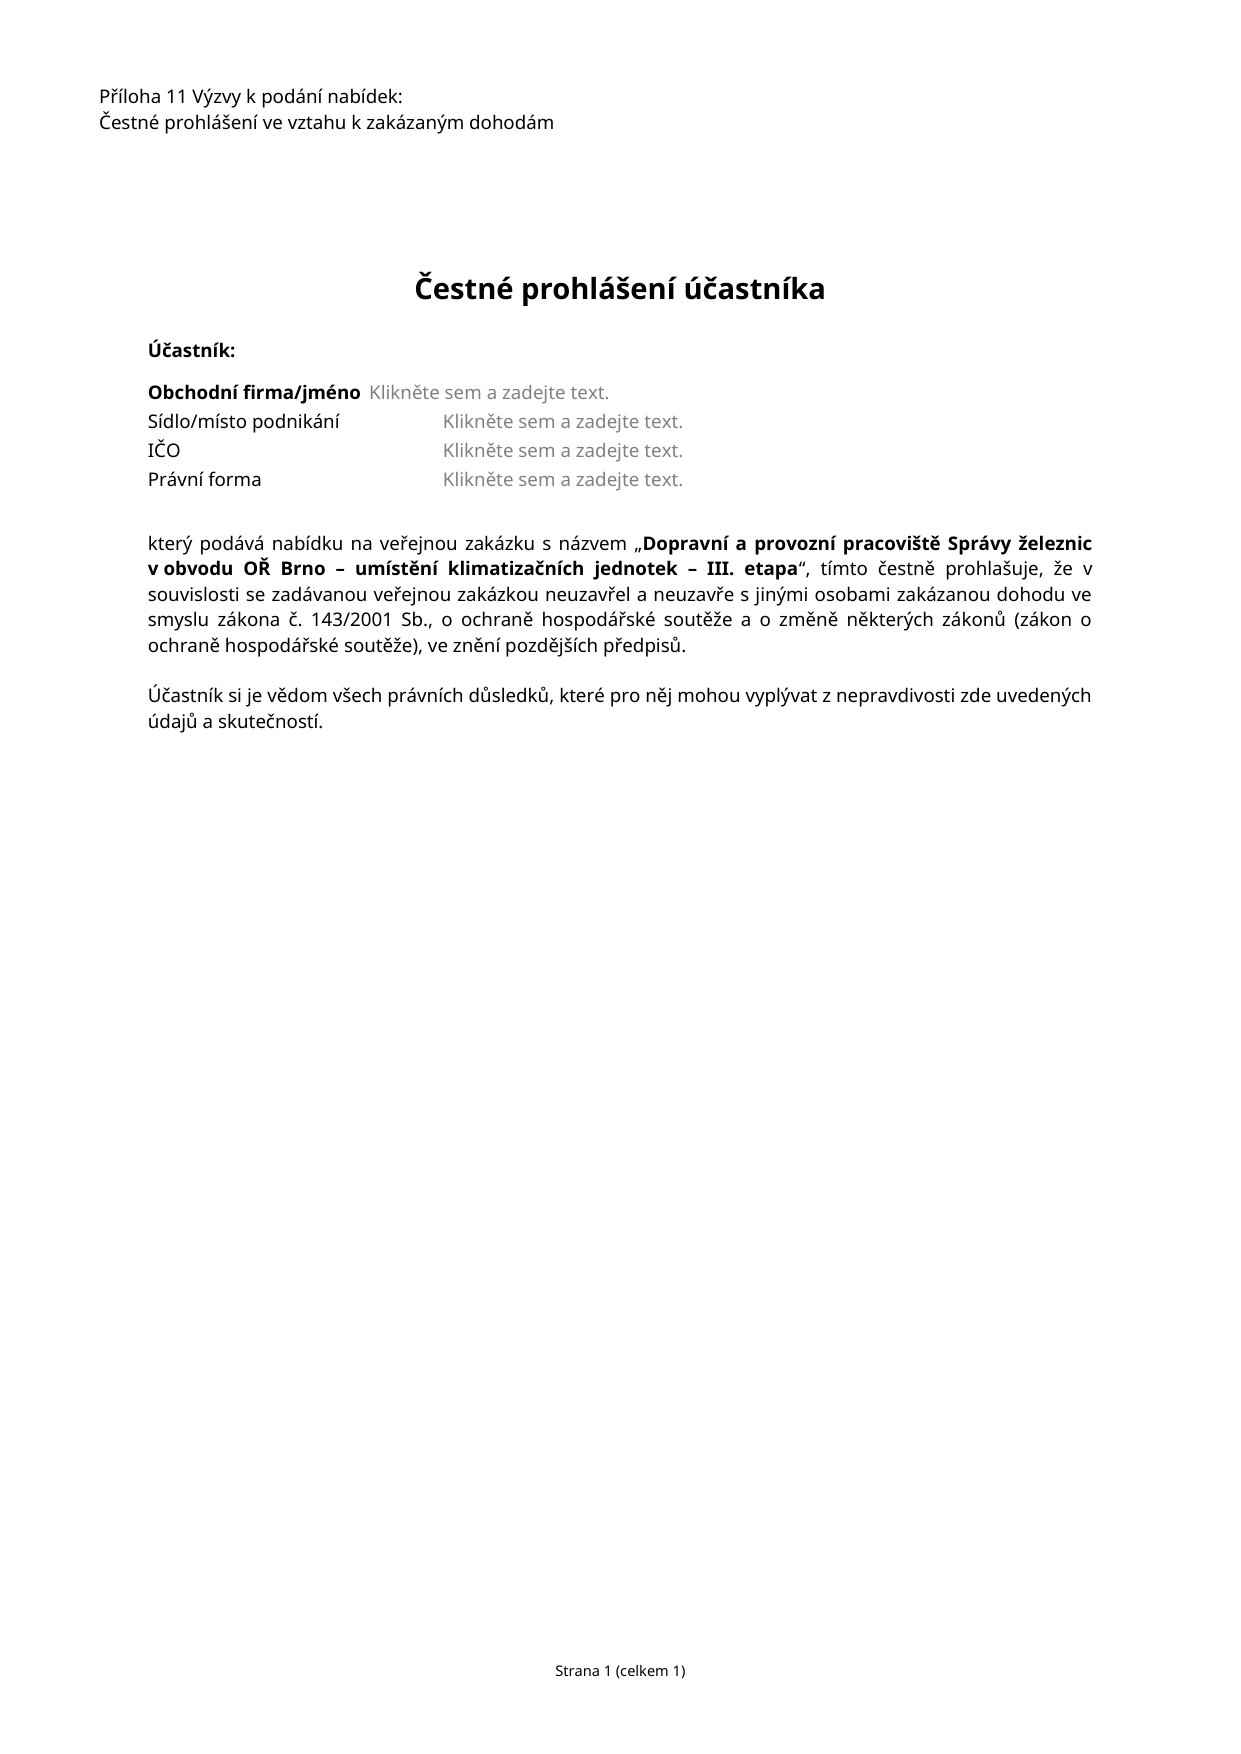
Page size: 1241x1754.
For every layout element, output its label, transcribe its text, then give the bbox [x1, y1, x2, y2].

text Právní forma [148, 463, 1093, 492]
text IČO [148, 434, 1093, 463]
text Obchodní firma/jméno [148, 376, 1093, 405]
text Účastník: [148, 333, 1093, 364]
text Účastník si je vědom všech právních důsledků, které pro něj mohou vyplývat z nepravdivosti zde uvedených údajů a skutečností. [148, 683, 1093, 734]
text který podává nabídku na veřejnou zakázku s názvem „Dopravní a provozní pracoviště Správy železnic v obvodu OŘ Brno – umístění klimatizačních jednotek – III. etapa“, tímto čestně prohlašuje, že v souvislosti se zadávanou veřejnou zakázkou neuzavřel a neuzavře s jinými osobami zakázanou dohodu ve smyslu zákona č. 143/2001 Sb., o ochraně hospodářské soutěže a o změně některých zákonů (zákon o ochraně hospodářské soutěže), ve znění pozdějších předpisů. [148, 530, 1093, 658]
title Čestné prohlášení účastníka [148, 268, 1093, 308]
text Sídlo/místo podnikání [148, 405, 1093, 434]
